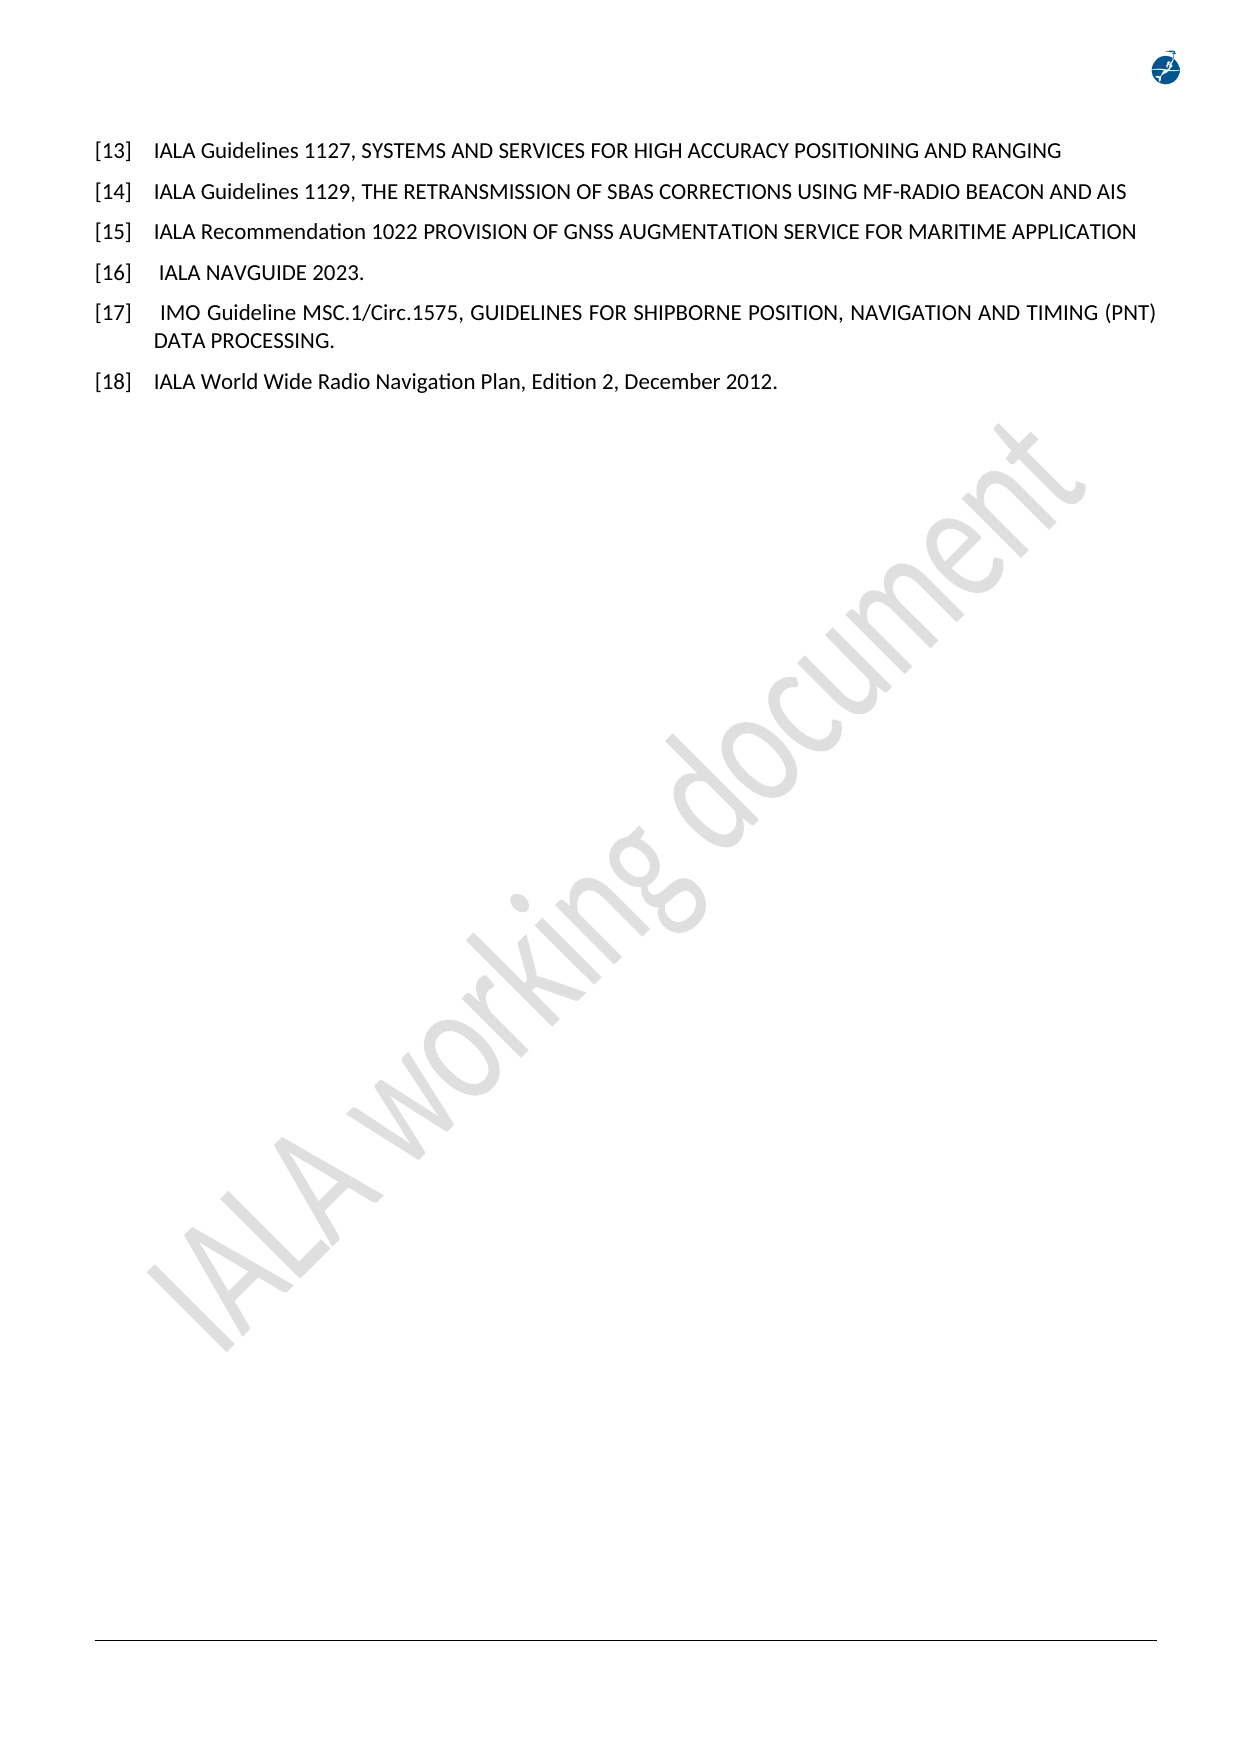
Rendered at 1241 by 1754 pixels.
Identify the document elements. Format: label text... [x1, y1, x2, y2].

list IMO Guideline MSC.1/Circ.1575, GUIDELINES FOR SHIPBORNE POSITION, NAVIGATION AND TIMING (PNT) DATA PROCESSING. [94, 298, 1157, 354]
list IALA NAVGUIDE 2023. [94, 258, 1157, 286]
picture [1120, 0, 1239, 119]
list IALA World Wide Radio Navigation Plan, Edition 2, December 2012. [94, 367, 1157, 395]
list IALA Guidelines 1127, SYSTEMS AND SERVICES FOR HIGH ACCURACY POSITIONING AND RANGING [94, 136, 1157, 164]
list IALA Guidelines 1129, THE RETRANSMISSION OF SBAS CORRECTIONS USING MF-RADIO BEACON AND AIS [94, 177, 1157, 205]
list IALA Recommendation 1022 PROVISION OF GNSS AUGMENTATION SERVICE FOR MARITIME APPLICATION [94, 217, 1157, 246]
